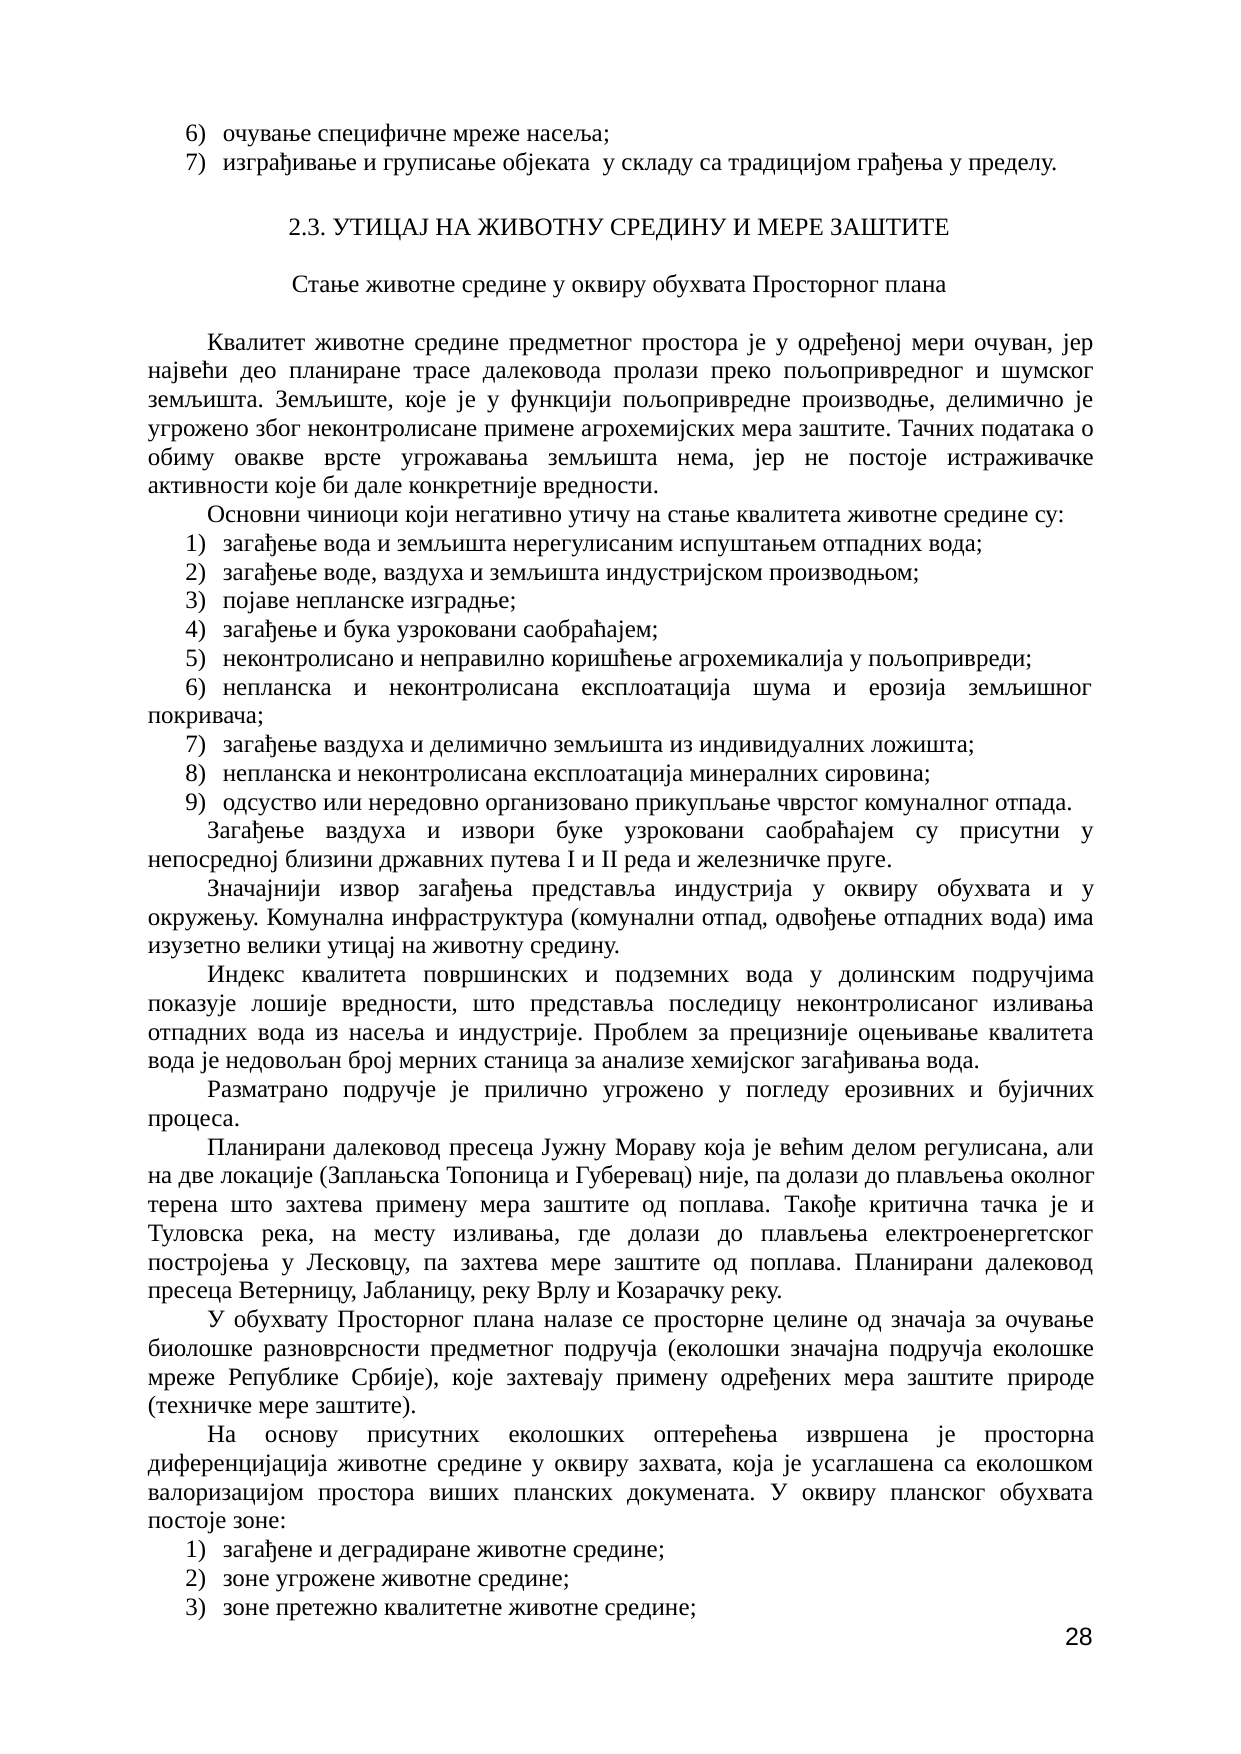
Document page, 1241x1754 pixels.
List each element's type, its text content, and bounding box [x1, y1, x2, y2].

text Индекс квалитета површинских и подземних вода у долинским подручјима показује лошије вредности, што представља последицу неконтролисаног изливања отпадних вода из насеља и индустрије. Проблем за прецизније оцењивање квалитета вода је недовољан број мерних станица за анализе хемијског загађивања вода. [148, 959, 1094, 1074]
text Стање животне средине у оквиру обухвата Просторног плана [148, 269, 1090, 298]
list загађене и деградиране животне средине; [185, 1534, 1091, 1563]
text Планирани далековод пресеца Јужну Мораву која је већим делом регулисана, али на две локације (Заплањска Топоница и Губеревац) није, па долази до плављења околног терена што захтева примену мера заштите од поплава. Такође критична тачка је и Туловска река, на месту изливања, где долази до плављења електроенергетског постројења у Лесковцу, па захтева мере заштите од поплава. Планирани далековод пресеца Ветерницу, Јабланицу, реку Врлу и Козарачку реку. [148, 1132, 1094, 1304]
list очување специфичне мреже насеља; [185, 118, 1092, 147]
text Квалитет животне средине предметног простора је у одређеној мери очуван, јер највећи део планиране трасе далековода пролази преко пољопривредног и шумског земљишта. Земљиште, које је у функцији пољопривредне производње, делимично је угрожено због неконтролисане примене агрохемијских мера заштите. Тачних података о обиму овакве врсте угрожавања земљишта нема, јер не постоје истраживачке активности које би дале конкретније вредности. [148, 327, 1094, 499]
list зоне претежно квалитетне животне средине; [185, 1592, 1092, 1620]
text Основни чиниоци који негативно утичу на стање квалитета животне средине су: [148, 499, 1094, 528]
list изграђивање и груписање објеката у складу са традицијом грађења у пределу. [185, 147, 1092, 176]
list одсуство или нередовно организовано прикупљање чврстог комуналног отпада. [185, 787, 1092, 815]
text Загађење ваздуха и извори буке узроковани саобраћајем су присутни у непосредној близини државних путева I и II реда и железничке пруге. [148, 815, 1094, 873]
list загађење ваздуха и делимично земљишта из индивидуалних ложишта; [185, 729, 1092, 758]
list зоне угрожене животне средине; [185, 1563, 1091, 1592]
list загађење вода и земљишта нерегулисаним испуштањем отпадних вода; [185, 528, 1092, 557]
list појаве непланске изградње; [185, 585, 1092, 614]
list загађење воде, ваздуха и земљишта индустријском производњом; [185, 557, 1092, 585]
list неконтролисано и неправилно коришћење агрохемикалија у пољопривреди; [185, 643, 1092, 672]
text У обухвату Просторног плана налазе се просторне целине од значаја за очување биолошке разноврсности предметног подручја (еколошки значајна подручја еколошке мреже Републике Србије), које захтевају примену одређених мера заштите природе (техничке мере заштите). [148, 1304, 1094, 1419]
text 2.3. УТИЦАЈ НА ЖИВОТНУ СРЕДИНУ И МЕРЕ ЗАШТИТЕ [148, 212, 1090, 240]
list загађење и бука узроковани саобраћајем; [185, 614, 1092, 643]
list непланска и неконтролисана експлоатација минералних сировина; [185, 758, 1092, 787]
text Значајнији извор загађења представља индустрија у оквиру обухвата и у окружењу. Комунална инфраструктура (комунални отпад, одвођење отпадних вода) има изузетно велики утицај на животну средину. [148, 873, 1094, 959]
text На основу присутних еколошких оптерећења извршена је просторна диференцијација животне средине у оквиру захвата, која је усаглашена са еколошком валоризацијом простора виших планских докумената. У оквиру планског обухвата постоје зоне: [148, 1419, 1094, 1534]
text Разматрано подручје је прилично угрожено у погледу ерозивних и бујичних процеса. [148, 1074, 1094, 1132]
list непланска и неконтролисана експлоатација шума и ерозија земљишног покривача; [148, 672, 1092, 729]
